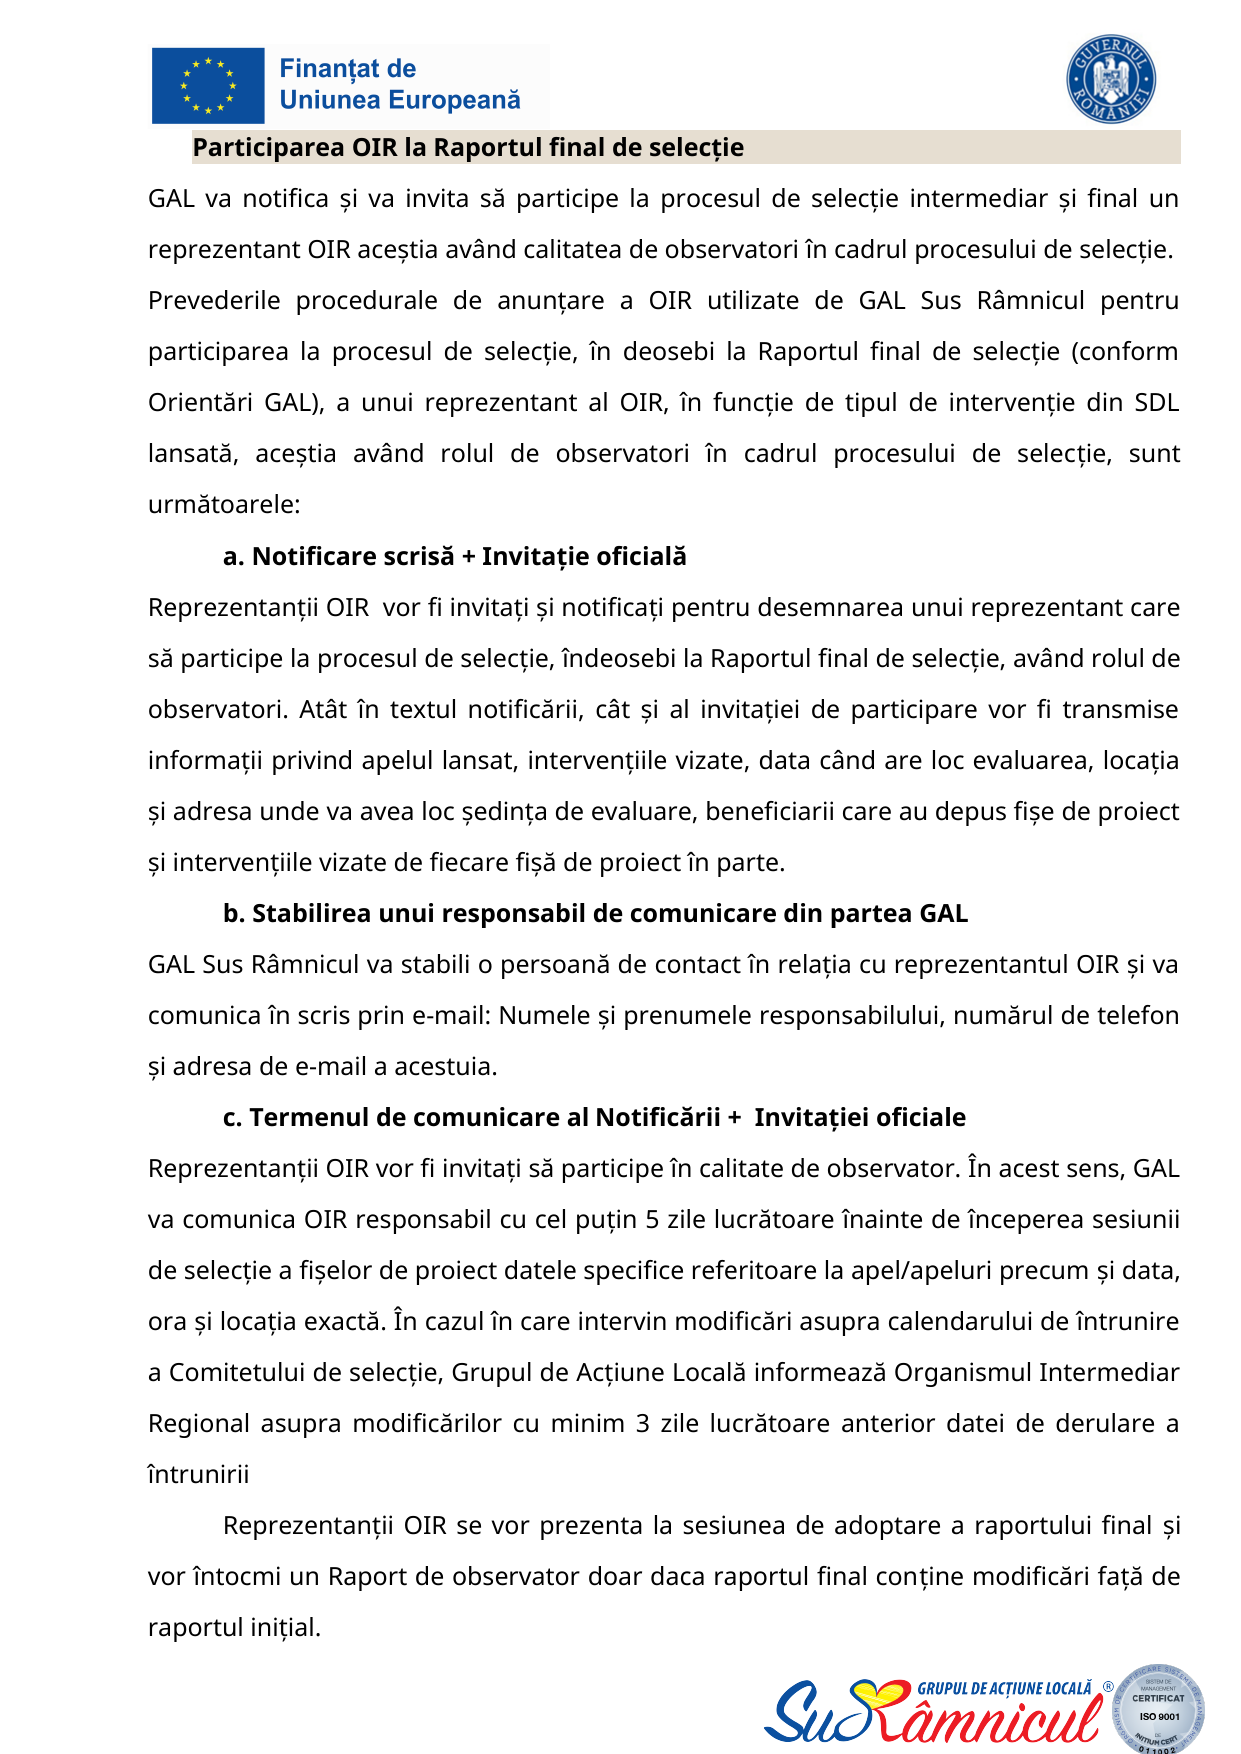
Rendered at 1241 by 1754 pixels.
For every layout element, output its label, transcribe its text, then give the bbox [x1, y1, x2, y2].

text Reprezentanții OIR vor fi invitați şi notificați pentru desemnarea unui reprezentant care să participe la procesul de selecție, îndeosebi la Raportul final de selecţie, având rolul de observatori. Atât în textul notificării, cât şi al invitaţiei de participare vor fi transmise informaţii privind apelul lansat, intervenţiile vizate, data când are loc evaluarea, locaţia şi adresa unde va avea loc şedinţa de evaluare, beneficiarii care au depus fişe de proiect şi intervenţiile vizate de fiecare fişă de proiect în parte. [148, 589, 1181, 878]
text Prevederile procedurale de anunţare a OIR utilizate de GAL Sus Râmnicul pentru participarea la procesul de selecţie, în deosebi la Raportul final de selecţie (conform Orientări GAL), a unui reprezentant al OIR, în funcţie de tipul de intervenţie din SDL lansată, aceștia având rolul de observatori în cadrul procesului de selecție, sunt următoarele: [148, 283, 1181, 521]
text a. Notificare scrisă + Invitație oficială [148, 538, 1181, 572]
picture [1062, 29, 1163, 129]
text GAL va notifica şi va invita să participe la procesul de selecţie intermediar şi final un reprezentant OIR aceştia având calitatea de observatori în cadrul procesului de selecţie. [148, 181, 1181, 266]
text Reprezentanții OIR vor fi invitați să participe în calitate de observator. În acest sens, GAL va comunica OIR responsabil cu cel puțin 5 zile lucrătoare înainte de începerea sesiunii de selecție a fișelor de proiect datele specifice referitoare la apel/apeluri precum și data, ora și locația exactă. În cazul în care intervin modificări asupra calendarului de întrunire a Comitetului de selecție, Grupul de Acțiune Locală informează Organismul Intermediar Regional asupra modificărilor cu minim 3 zile lucrătoare anterior datei de derulare a întrunirii [148, 1151, 1181, 1491]
text GAL Sus Râmnicul va stabili o persoană de contact în relaţia cu reprezentantul OIR şi va comunica în scris prin e-mail: Numele şi prenumele responsabilului, numărul de telefon şi adresa de e-mail a acestuia. [148, 946, 1181, 1083]
picture [750, 1661, 1209, 1754]
picture [147, 44, 550, 129]
text Participarea OIR la Raportul final de selecţie [192, 130, 1181, 164]
text b. Stabilirea unui responsabil de comunicare din partea GAL [148, 895, 1181, 929]
text Reprezentanții OIR se vor prezenta la sesiunea de adoptare a raportului final și vor întocmi un Raport de observator doar daca raportul final conține modificări față de raportul inițial. [148, 1508, 1181, 1644]
text c. Termenul de comunicare al Notificării + Invitaţiei oficiale [148, 1099, 1181, 1134]
